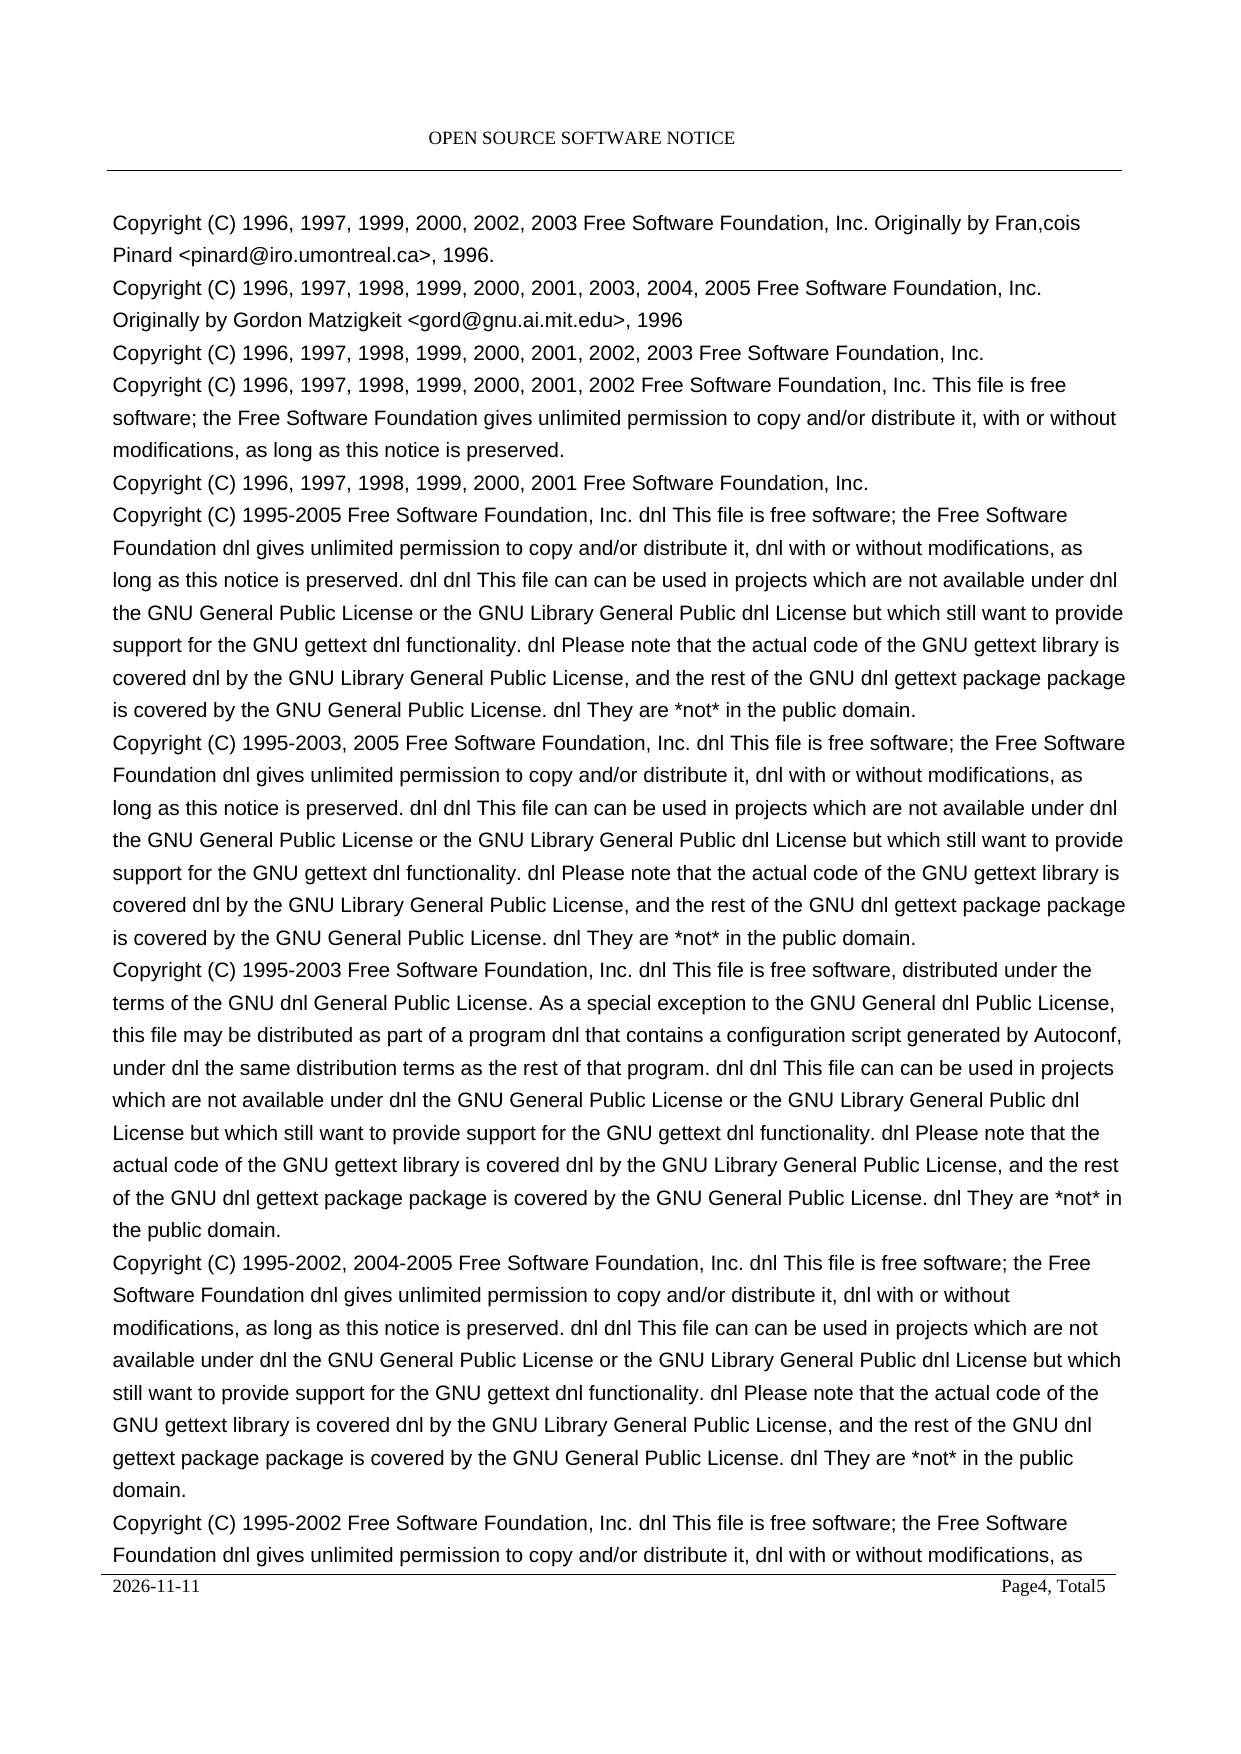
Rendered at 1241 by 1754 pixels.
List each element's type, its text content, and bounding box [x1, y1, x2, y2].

text Copyright (C) 1996, 1997, 1998, 1999, 2000, 2001, 2002, 2003 Free Software Foundation, Inc. [112, 336, 1128, 369]
text Copyright (C) 1996, 1997, 1999, 2000, 2002, 2003 Free Software Foundation, Inc. Originally by Fran,cois Pinard <pinard@iro.umontreal.ca>, 1996. [112, 206, 1128, 271]
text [112, 1506, 1128, 1571]
text Copyright (C) 1996, 1997, 1998, 1999, 2000, 2001, 2002 Free Software Foundation, Inc. This file is free software; the Free Software Foundation gives unlimited permission to copy and/or distribute it, with or without modifications, as long as this notice is preserved. [112, 369, 1128, 466]
text Copyright (C) 1995-2002, 2004-2005 Free Software Foundation, Inc. dnl This file is free software; the Free Software Foundation dnl gives unlimited permission to copy and/or distribute it, dnl with or without modifications, as long as this notice is preserved. dnl dnl This file can can be used in projects which are not available under dnl the GNU General Public License or the GNU Library General Public dnl License but which still want to provide support for the GNU gettext dnl functionality. dnl Please note that the actual code of the GNU gettext library is covered dnl by the GNU Library General Public License, and the rest of the GNU dnl gettext package package is covered by the GNU General Public License. dnl They are *not* in the public domain. [112, 1246, 1128, 1506]
text Copyright (C) 1995-2003 Free Software Foundation, Inc. dnl This file is free software, distributed under the terms of the GNU dnl General Public License. As a special exception to the GNU General dnl Public License, this file may be distributed as part of a program dnl that contains a configuration script generated by Autoconf, under dnl the same distribution terms as the rest of that program. dnl dnl This file can can be used in projects which are not available under dnl the GNU General Public License or the GNU Library General Public dnl License but which still want to provide support for the GNU gettext dnl functionality. dnl Please note that the actual code of the GNU gettext library is covered dnl by the GNU Library General Public License, and the rest of the GNU dnl gettext package package is covered by the GNU General Public License. dnl They are *not* in the public domain. [112, 954, 1128, 1246]
text Copyright (C) 1996, 1997, 1998, 1999, 2000, 2001 Free Software Foundation, Inc. [112, 466, 1128, 499]
text Copyright (C) 1995-2003, 2005 Free Software Foundation, Inc. dnl This file is free software; the Free Software Foundation dnl gives unlimited permission to copy and/or distribute it, dnl with or without modifications, as long as this notice is preserved. dnl dnl This file can can be used in projects which are not available under dnl the GNU General Public License or the GNU Library General Public dnl License but which still want to provide support for the GNU gettext dnl functionality. dnl Please note that the actual code of the GNU gettext library is covered dnl by the GNU Library General Public License, and the rest of the GNU dnl gettext package package is covered by the GNU General Public License. dnl They are *not* in the public domain. [112, 726, 1128, 954]
text Copyright (C) 1995-2005 Free Software Foundation, Inc. dnl This file is free software; the Free Software Foundation dnl gives unlimited permission to copy and/or distribute it, dnl with or without modifications, as long as this notice is preserved. dnl dnl This file can can be used in projects which are not available under dnl the GNU General Public License or the GNU Library General Public dnl License but which still want to provide support for the GNU gettext dnl functionality. dnl Please note that the actual code of the GNU gettext library is covered dnl by the GNU Library General Public License, and the rest of the GNU dnl gettext package package is covered by the GNU General Public License. dnl They are *not* in the public domain. [112, 499, 1128, 726]
text Copyright (C) 1996, 1997, 1998, 1999, 2000, 2001, 2003, 2004, 2005 Free Software Foundation, Inc. Originally by Gordon Matzigkeit <gord@gnu.ai.mit.edu>, 1996 [112, 271, 1128, 336]
